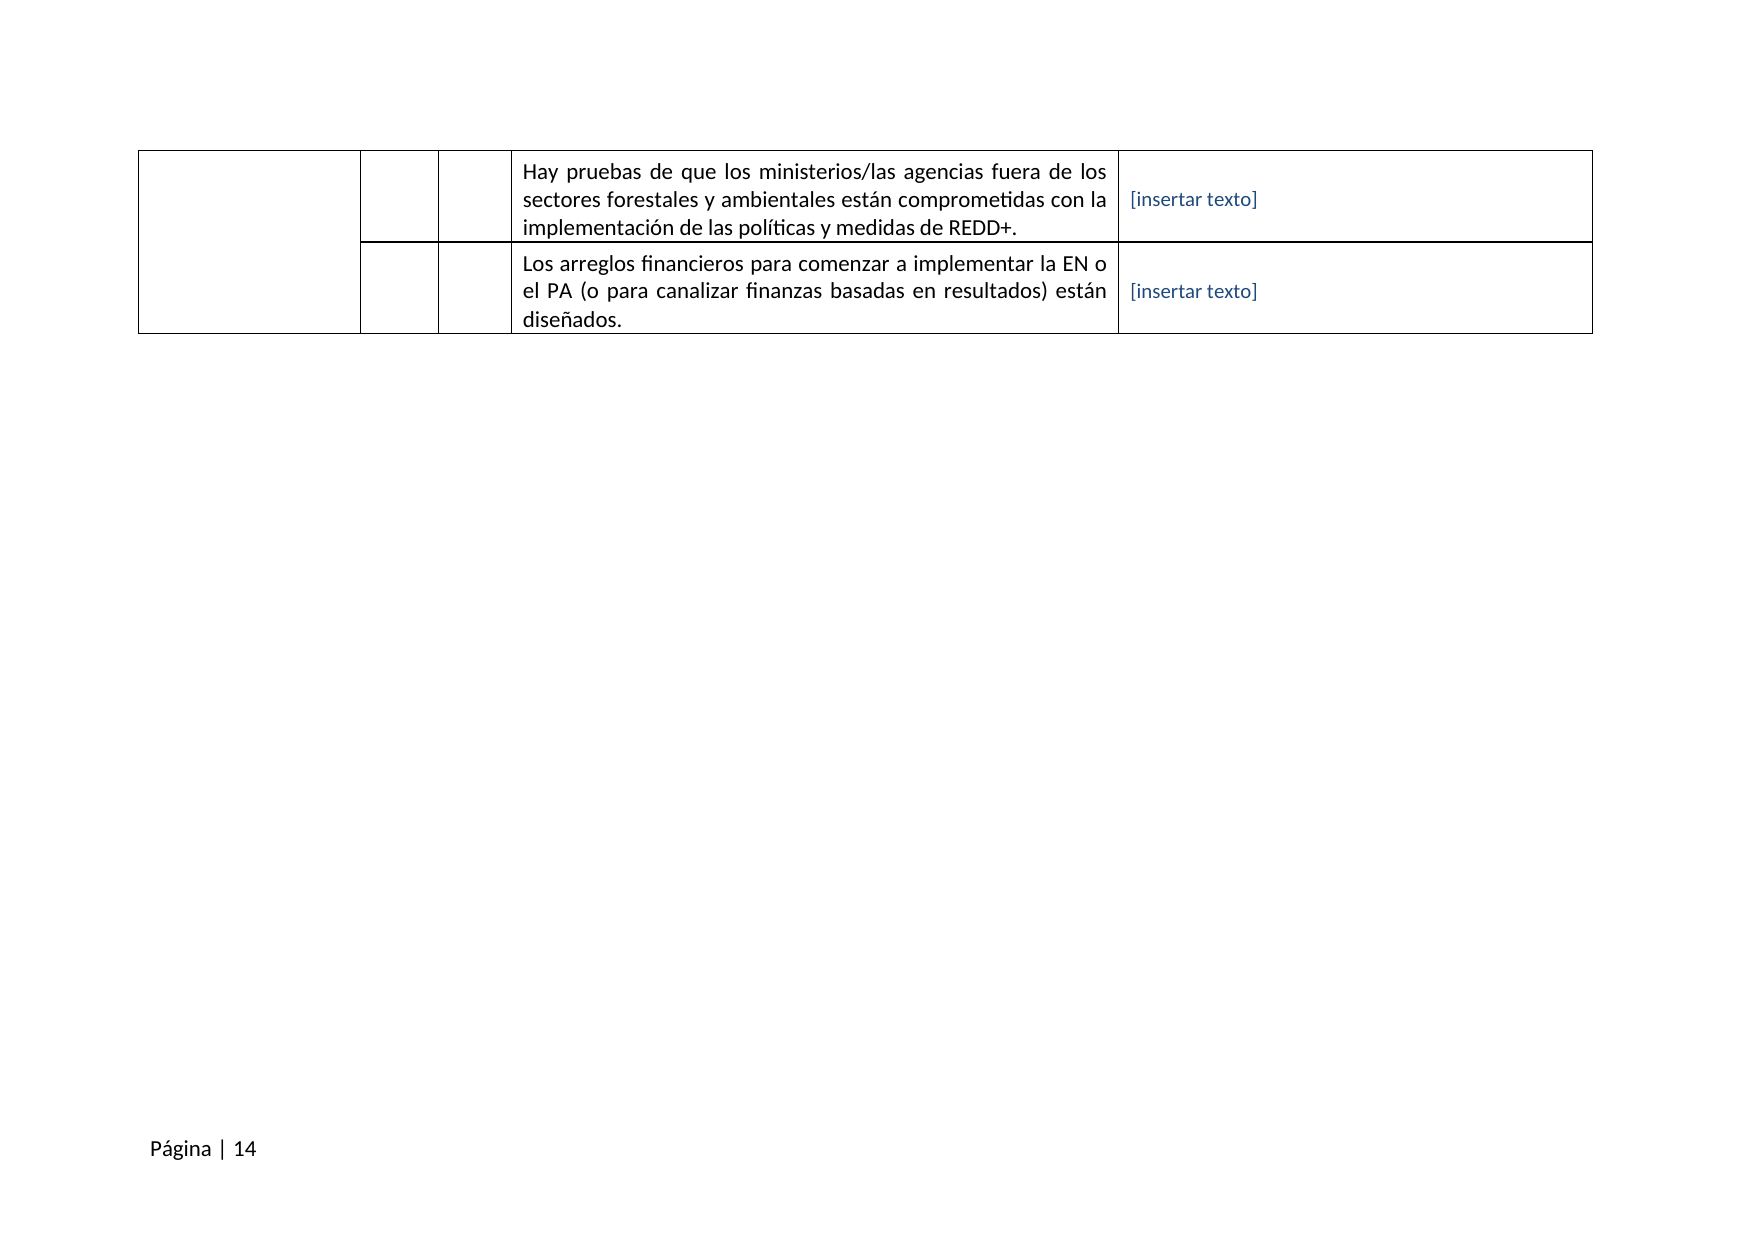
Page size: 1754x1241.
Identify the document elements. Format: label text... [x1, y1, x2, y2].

table_cell [insertar texto] [1119, 243, 1592, 333]
table_cell [439, 243, 511, 333]
table_cell [439, 151, 511, 241]
table_cell [361, 151, 438, 241]
table_cell Hay pruebas de que los ministerios/las agencias fuera de los sectores forestales y ambientales están comprometidas con la implementación de las políticas y medidas de REDD+. [512, 151, 1118, 241]
table_cell Los arreglos financieros para comenzar a implementar la EN o el PA (o para canalizar finanzas basadas en resultados) están diseñados. [512, 243, 1118, 333]
table_cell [361, 243, 438, 333]
table_cell [insertar texto] [1119, 151, 1592, 241]
